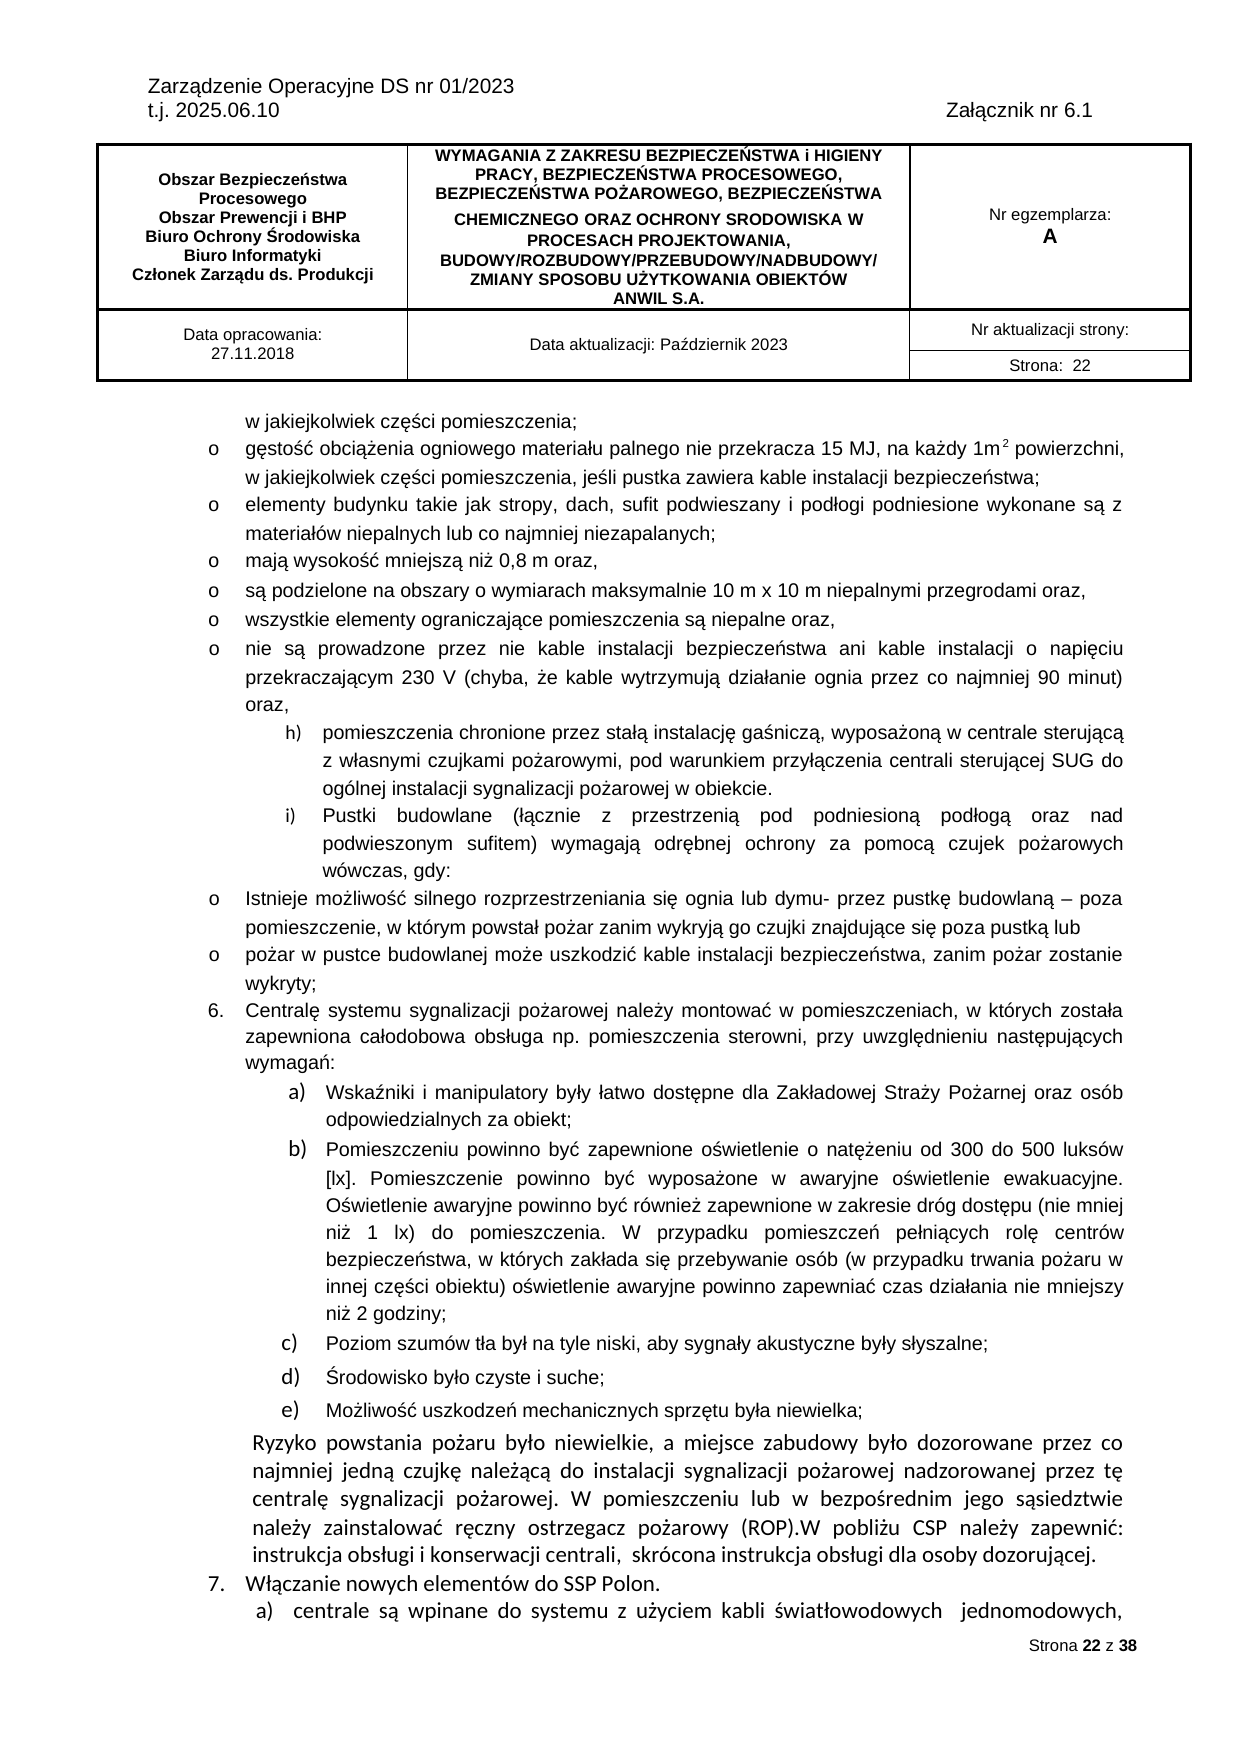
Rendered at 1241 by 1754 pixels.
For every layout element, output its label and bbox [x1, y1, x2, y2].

table_cell [148, 410, 1099, 1625]
